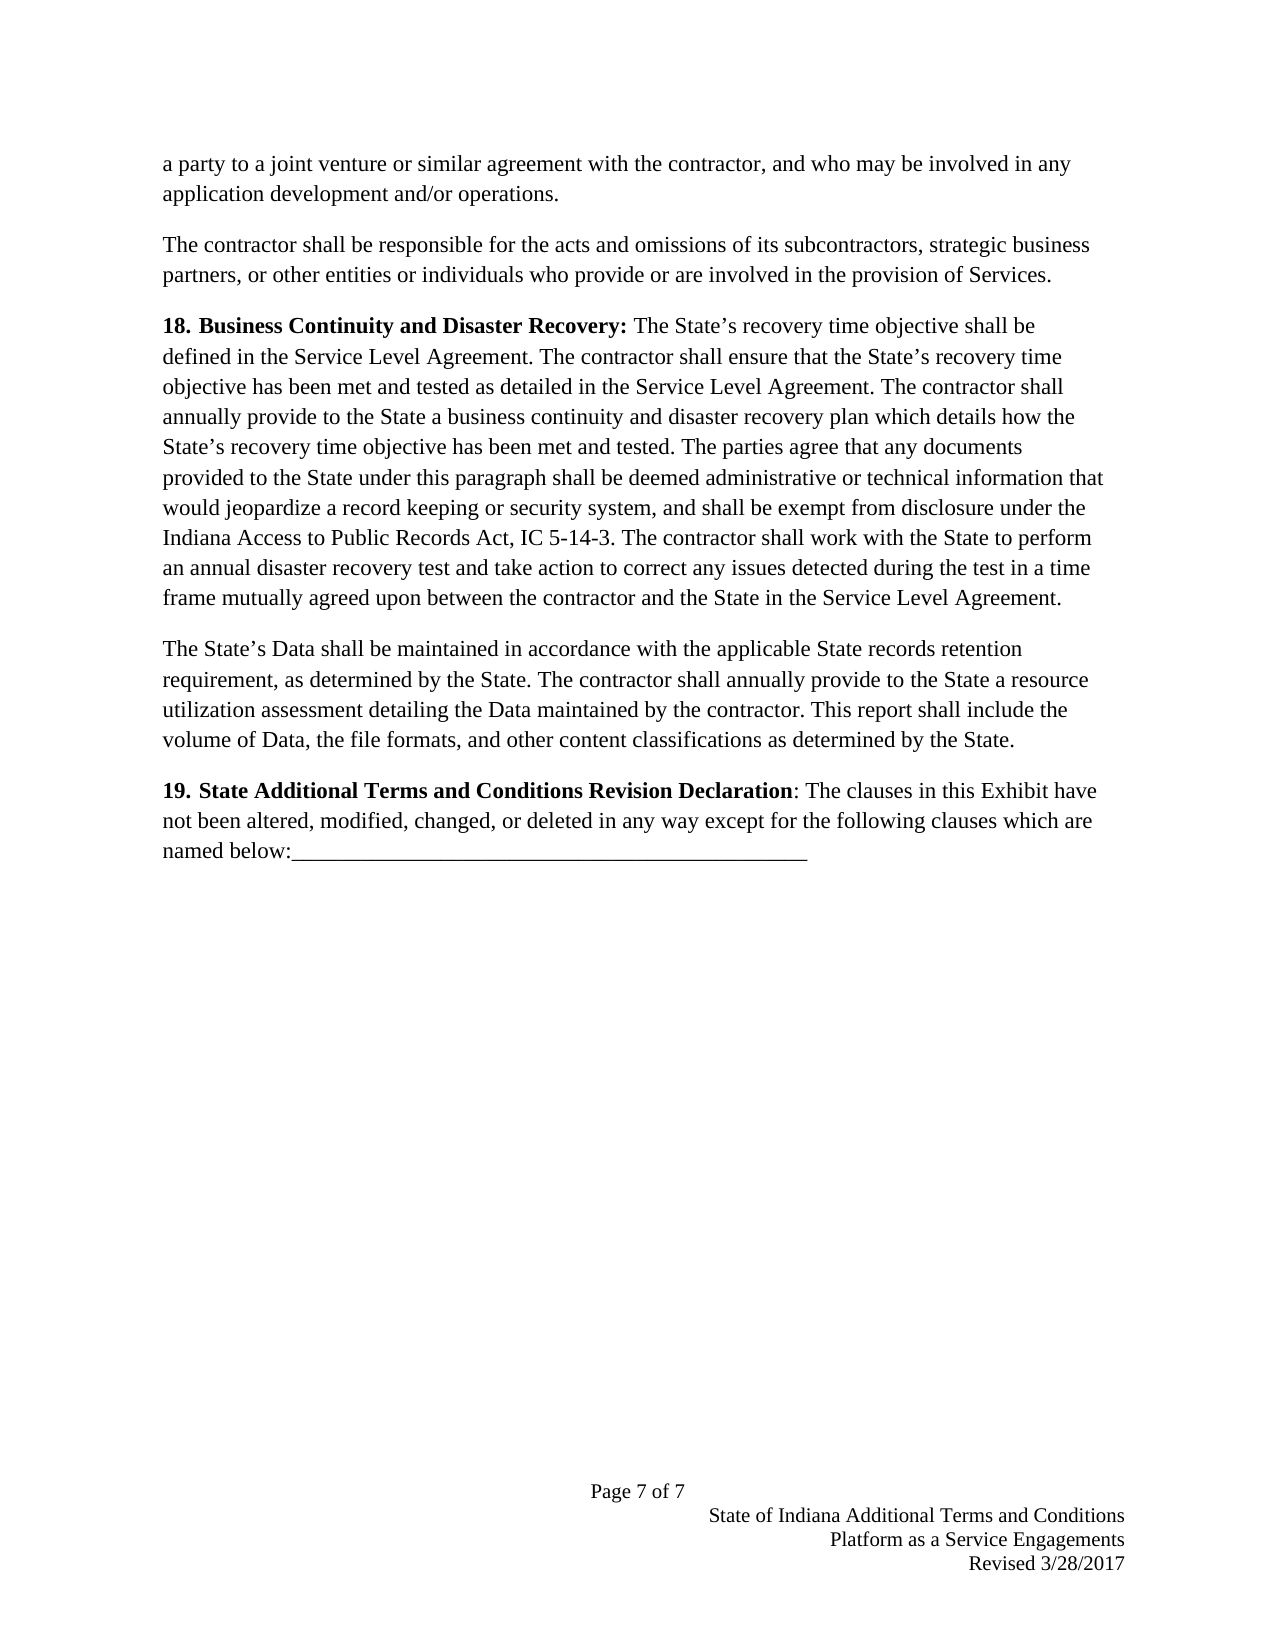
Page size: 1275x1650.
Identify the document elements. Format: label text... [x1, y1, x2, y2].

text 18. Business Continuity and Disaster Recovery: The State’s recovery time objective shall be defined in the Service Level Agreement. The contractor shall ensure that the State’s recovery time objective has been met and tested as detailed in the Service Level Agreement. The contractor shall annually provide to the State a business continuity and disaster recovery plan which details how the State’s recovery time objective has been met and tested. The parties agree that any documents provided to the State under this paragraph shall be deemed administrative or technical information that would jeopardize a record keeping or security system, and shall be exempt from disclosure under the Indiana Access to Public Records Act, IC 5-14-3. The contractor shall work with the State to perform an annual disaster recovery test and take action to correct any issues detected during the test in a time frame mutually agreed upon between the contractor and the State in the Service Level Agreement. [162, 312, 1108, 611]
text The contractor shall be responsible for the acts and omissions of its subcontractors, strategic business partners, or other entities or individuals who provide or are involved in the provision of Services. [162, 231, 1100, 288]
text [162, 150, 1100, 207]
text 19. State Additional Terms and Conditions Revision Declaration: The clauses in this Exhibit have not been altered, modified, changed, or deleted in any way except for the following clauses which are named below:_____________________________________________ [162, 777, 1108, 864]
text The State’s Data shall be maintained in accordance with the applicable State records retention requirement, as determined by the State. The contractor shall annually provide to the State a resource utilization assessment detailing the Data maintained by the contractor. This report shall include the volume of Data, the file formats, and other content classifications as determined by the State. [162, 635, 1108, 752]
